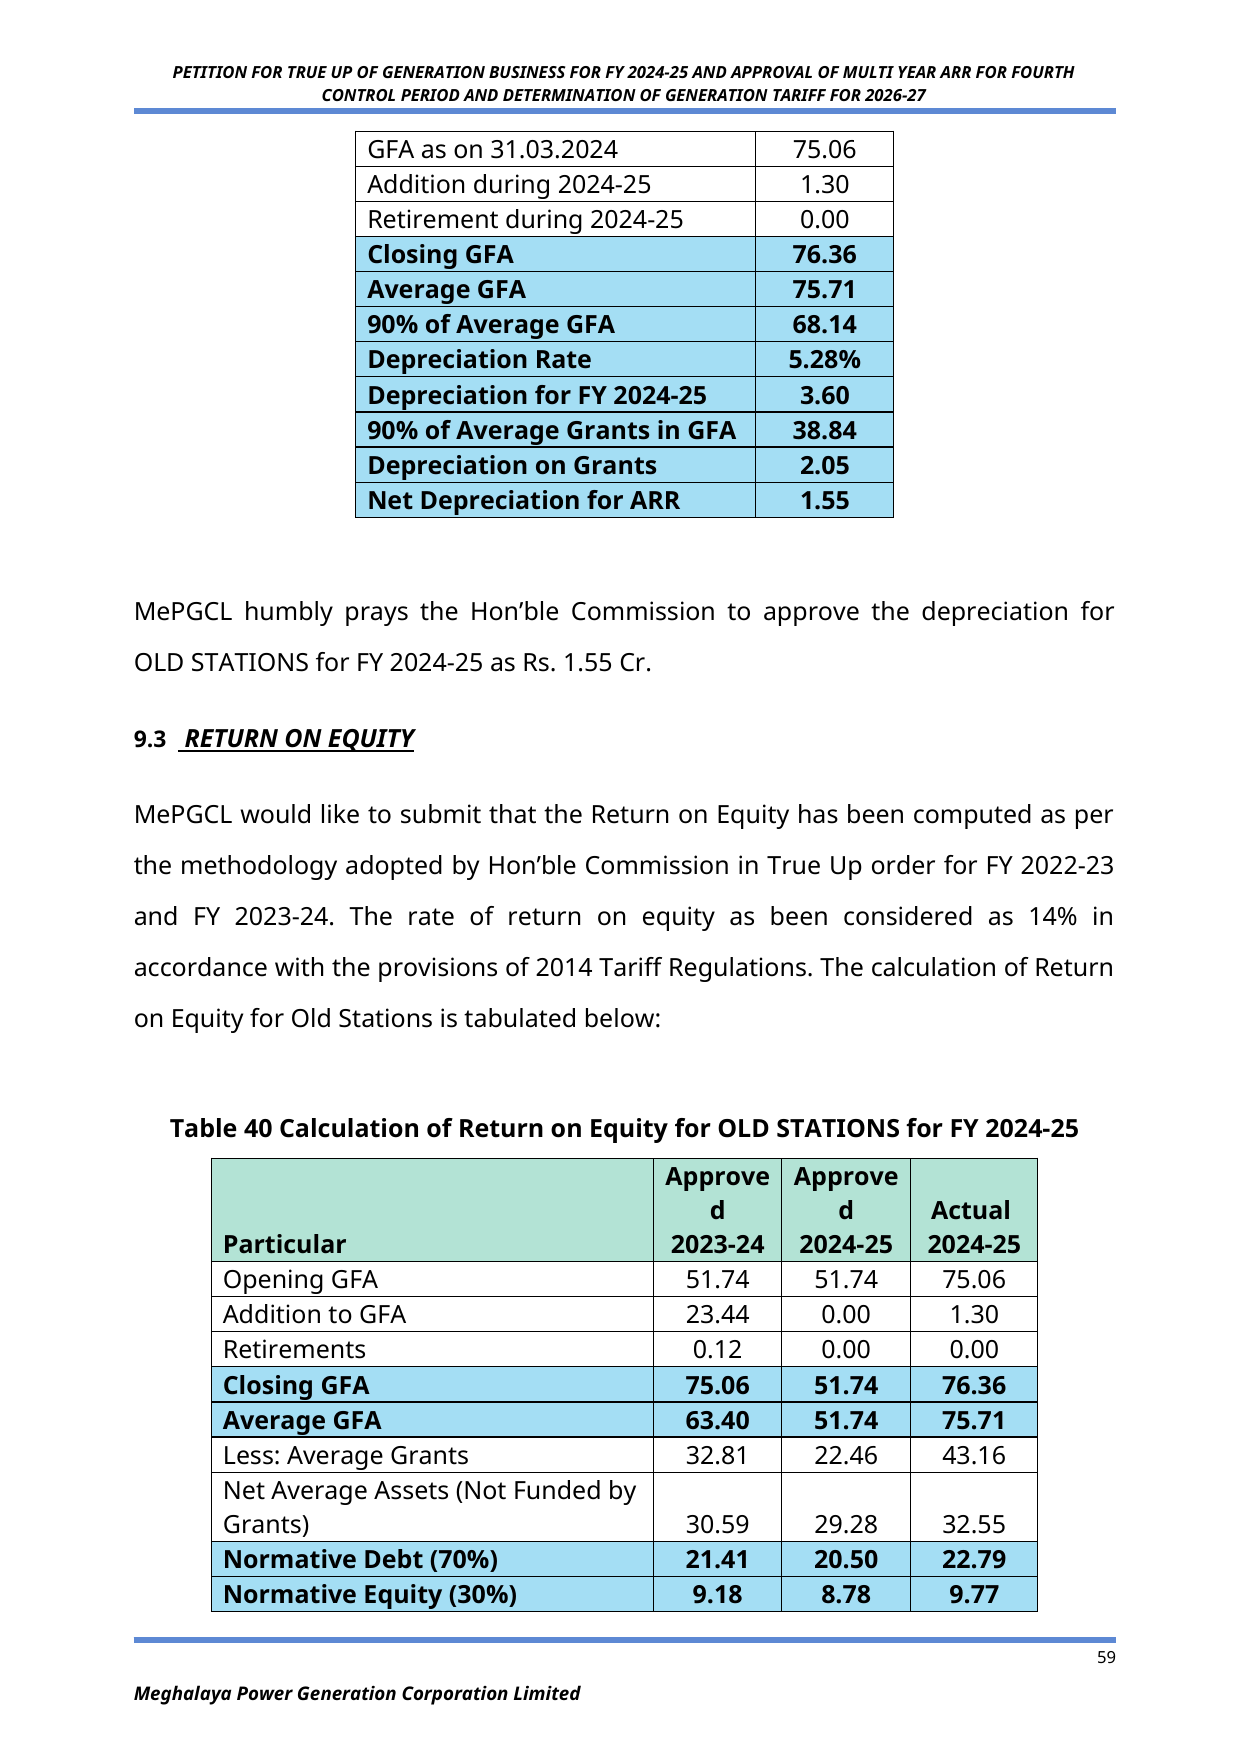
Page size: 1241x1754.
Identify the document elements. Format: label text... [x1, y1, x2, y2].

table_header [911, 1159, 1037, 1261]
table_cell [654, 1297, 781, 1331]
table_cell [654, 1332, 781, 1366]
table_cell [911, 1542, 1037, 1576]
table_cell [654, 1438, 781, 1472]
subtitle Return on Equity [133, 721, 1116, 755]
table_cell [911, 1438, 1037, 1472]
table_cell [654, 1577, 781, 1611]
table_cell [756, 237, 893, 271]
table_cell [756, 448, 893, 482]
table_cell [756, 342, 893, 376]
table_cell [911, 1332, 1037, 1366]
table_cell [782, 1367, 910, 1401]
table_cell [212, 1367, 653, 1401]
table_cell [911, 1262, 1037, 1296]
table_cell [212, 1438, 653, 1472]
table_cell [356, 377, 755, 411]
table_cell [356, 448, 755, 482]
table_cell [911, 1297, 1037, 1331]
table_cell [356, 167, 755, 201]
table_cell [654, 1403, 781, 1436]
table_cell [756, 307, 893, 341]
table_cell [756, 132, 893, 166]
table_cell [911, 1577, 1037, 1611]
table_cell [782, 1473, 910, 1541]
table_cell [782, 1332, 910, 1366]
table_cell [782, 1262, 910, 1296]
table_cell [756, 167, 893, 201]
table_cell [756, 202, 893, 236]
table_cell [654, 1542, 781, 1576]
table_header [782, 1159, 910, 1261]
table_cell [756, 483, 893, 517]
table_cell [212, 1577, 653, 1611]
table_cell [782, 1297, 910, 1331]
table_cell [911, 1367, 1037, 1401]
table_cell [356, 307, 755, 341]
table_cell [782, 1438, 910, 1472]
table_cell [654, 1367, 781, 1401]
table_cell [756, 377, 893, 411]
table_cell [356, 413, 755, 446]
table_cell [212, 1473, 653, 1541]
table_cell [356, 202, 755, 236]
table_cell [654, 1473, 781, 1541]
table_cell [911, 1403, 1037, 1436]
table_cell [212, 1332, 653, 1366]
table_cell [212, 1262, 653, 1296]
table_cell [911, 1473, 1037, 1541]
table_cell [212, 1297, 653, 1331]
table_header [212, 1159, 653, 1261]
text MePGCL would like to submit that the Return on Equity has been computed as per the methodology adopted by Hon’ble Commission in True Up order for FY 2022-23 and FY 2023-24. The rate of return on equity as been considered as 14% in accordance with the provisions of 2014 Tariff Regulations. The calculation of Return on Equity for Old Stations is tabulated below: [133, 797, 1116, 1035]
text MePGCL humbly prays the Hon’ble Commission to approve the depreciation for OLD STATIONS for FY 2024-25 as Rs. 1.55 Cr. [133, 594, 1116, 679]
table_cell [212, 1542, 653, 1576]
text Table 40 Calculation of Return on Equity for OLD STATIONS for FY 2024-25 [133, 1111, 1116, 1145]
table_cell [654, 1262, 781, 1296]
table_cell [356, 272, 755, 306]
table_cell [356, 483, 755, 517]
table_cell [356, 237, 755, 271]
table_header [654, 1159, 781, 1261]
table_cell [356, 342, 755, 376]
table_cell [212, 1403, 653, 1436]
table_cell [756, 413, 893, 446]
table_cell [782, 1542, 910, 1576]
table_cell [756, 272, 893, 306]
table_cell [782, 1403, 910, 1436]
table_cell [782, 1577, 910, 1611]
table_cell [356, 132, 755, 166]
